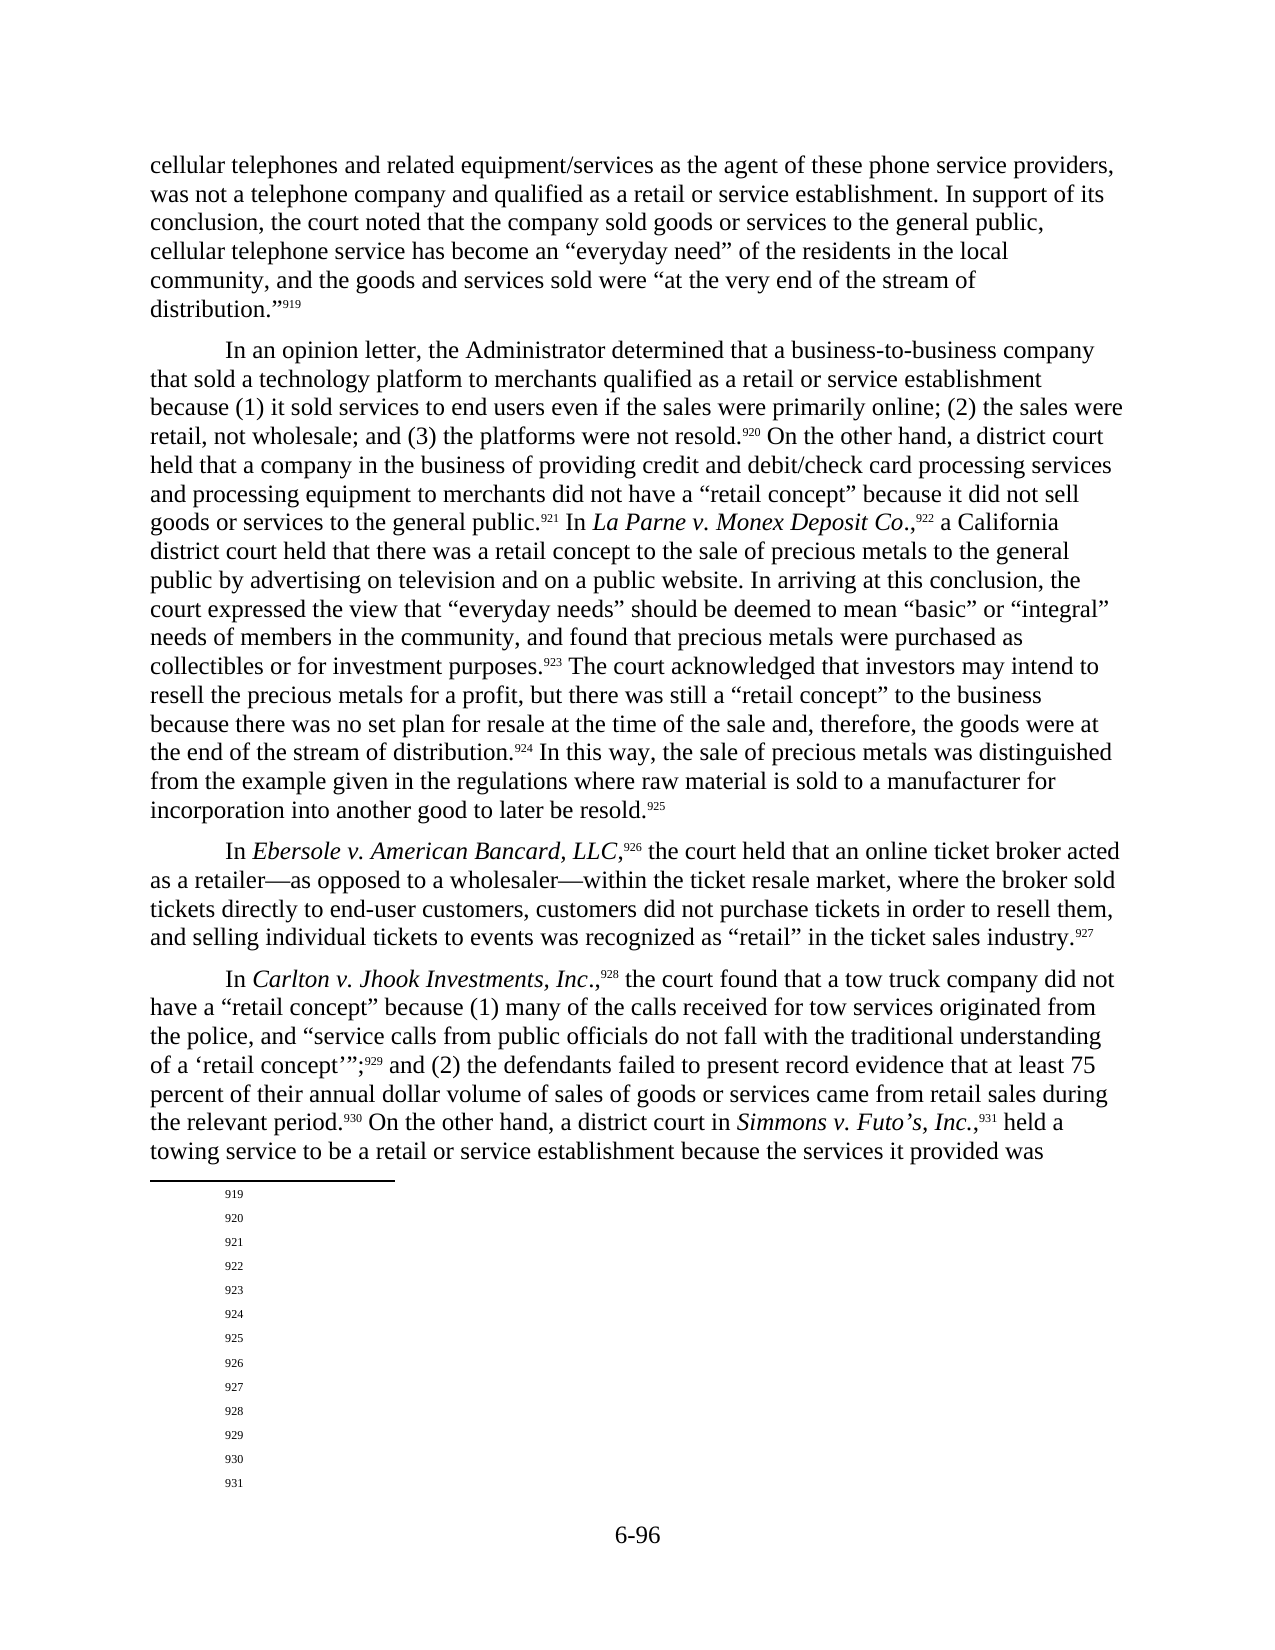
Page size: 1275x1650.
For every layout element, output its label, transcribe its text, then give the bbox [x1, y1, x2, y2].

text In Ebersole v. American Bancard, LLC, the court held that an online ticket broker acted as a retailer—as opposed to a wholesaler—within the ticket resale market, where the broker sold tickets directly to end-user customers, customers did not purchase tickets in order to resell them, and selling individual tickets to events was recognized as “retail” in the ticket sales industry. [150, 836, 1125, 951]
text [150, 964, 1125, 1165]
text In an opinion letter, the Administrator determined that a business-to-business company that sold a technology platform to merchants qualified as a retail or service establishment because (1) it sold services to end users even if the sales were primarily online; (2) the sales were retail, not wholesale; and (3) the platforms were not resold. On the other hand, a district court held that a company in the business of providing credit and debit/check card processing services and processing equipment to merchants did not have a “retail concept” because it did not sell goods or services to the general public. In La Parne v. Monex Deposit Co., a California district court held that there was a retail concept to the sale of precious metals to the general public by advertising on television and on a public website. In arriving at this conclusion, the court expressed the view that “everyday needs” should be deemed to mean “basic” or “integral” needs of members in the community, and found that precious metals were purchased as collectibles or for investment purposes. The court acknowledged that investors may intend to resell the precious metals for a profit, but there was still a “retail concept” to the business because there was no set plan for resale at the time of the sale and, therefore, the goods were at the end of the stream of distribution. In this way, the sale of precious metals was distinguished from the example given in the regulations where raw material is sold to a manufacturer for incorporation into another good to later be resold. [150, 335, 1125, 824]
text Although the DOL lists telephone companies among the types of businesses that lack a retail concept, in Haskins v. VIP Wireless LLC 300, the district court held that a company that marketed telecommunications equipment for various telecommunications companies, and sold cellular telephones and related equipment/services as the agent of these phone service providers, was not a telephone company and qualified as a retail or service establishment. In support of its conclusion, the court noted that the company sold goods or services to the general public, cellular telephone service has become an “everyday need” of the residents in the local community, and the goods and services sold were “at the very end of the stream of distribution.” [150, 150, 1125, 322]
